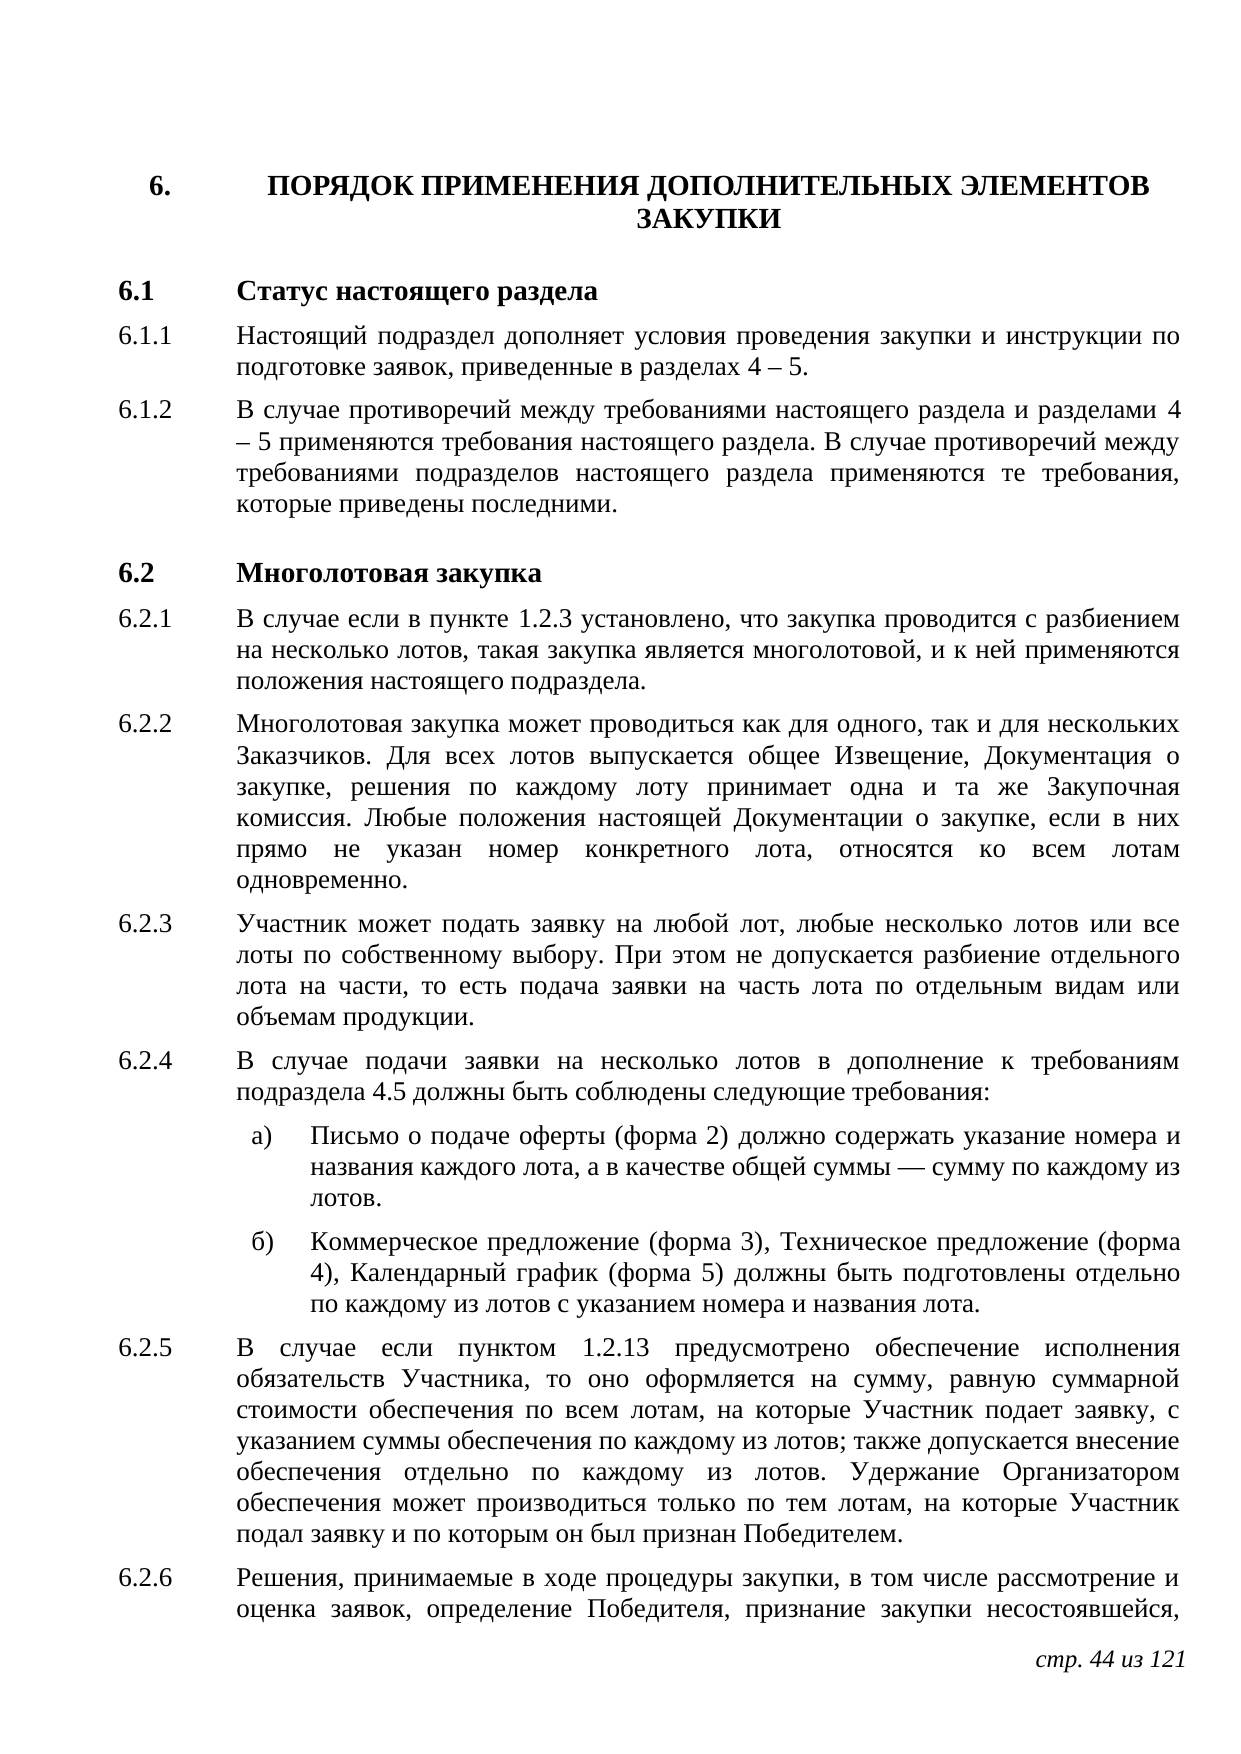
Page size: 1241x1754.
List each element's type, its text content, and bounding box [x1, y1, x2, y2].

text Настоящий подраздел дополняет условия проведения закупки и инструкции по подготовке заявок, приведенные в разделах 4 – 5. [118, 319, 1181, 381]
list В случае подачи заявки на несколько лотов в дополнение к требованиям подраздела 4.5 должны быть соблюдены следующие требования: [118, 1044, 1181, 1106]
list В случае если пунктом 1.2.13 предусмотрено обеспечение исполнения обязательств Участника, то оно оформляется на сумму, равную суммарной стоимости обеспечения по всем лотам, на которые Участник подает заявку, с указанием суммы обеспечения по каждому из лотов; также допускается внесение обеспечения отдельно по каждому из лотов. Удержание Организатором обеспечения может производиться только по тем лотам, на которые Участник подал заявку и по которым он был признан Победителем. [118, 1331, 1181, 1549]
list Многолотовая закупка может проводиться как для одного, так и для нескольких Заказчиков. Для всех лотов выпускается общее Извещение, Документация о закупке, решения по каждому лоту принимает одна и та же Закупочная комиссия. Любые положения настоящей Документации о закупке, если в них прямо не указан номер конкретного лота, относятся ко всем лотам одновременно. [118, 708, 1181, 894]
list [118, 1561, 1181, 1623]
text В случае противоречий между требованиями настоящего раздела и разделами 4 – 5 применяются требования настоящего раздела. В случае противоречий между требованиями подразделов настоящего раздела применяются те требования, которые приведены последними. [118, 393, 1181, 518]
subtitle Статус настоящего раздела [118, 273, 1181, 306]
text Письмо о подаче оферты (форма 2) должно содержать указание номера и названия каждого лота, а в качестве общей суммы — сумму по каждому из лотов. [251, 1119, 1181, 1212]
list В случае если в пункте 1.2.3 установлено, что закупка проводится с разбиением на несколько лотов, такая закупка является многолотовой, и к ней применяются положения настоящего подраздела. [118, 602, 1181, 695]
subtitle Многолотовая закупка [118, 556, 1181, 589]
subtitle ПОРЯДОК ПРИМЕНЕНИЯ ДОПОЛНИТЕЛЬНЫХ ЭЛЕМЕНТОВ ЗАКУПКИ [118, 168, 1181, 235]
list Участник может подать заявку на любой лот, любые несколько лотов или все лоты по собственному выбору. При этом не допускается разбиение отдельного лота на части, то есть подача заявки на часть лота по отдельным видам или объемам продукции. [118, 907, 1181, 1032]
text Коммерческое предложение (форма 3), Техническое предложение (форма 4), Календарный график (форма 5) должны быть подготовлены отдельно по каждому из лотов с указанием номера и названия лота. [251, 1225, 1181, 1318]
